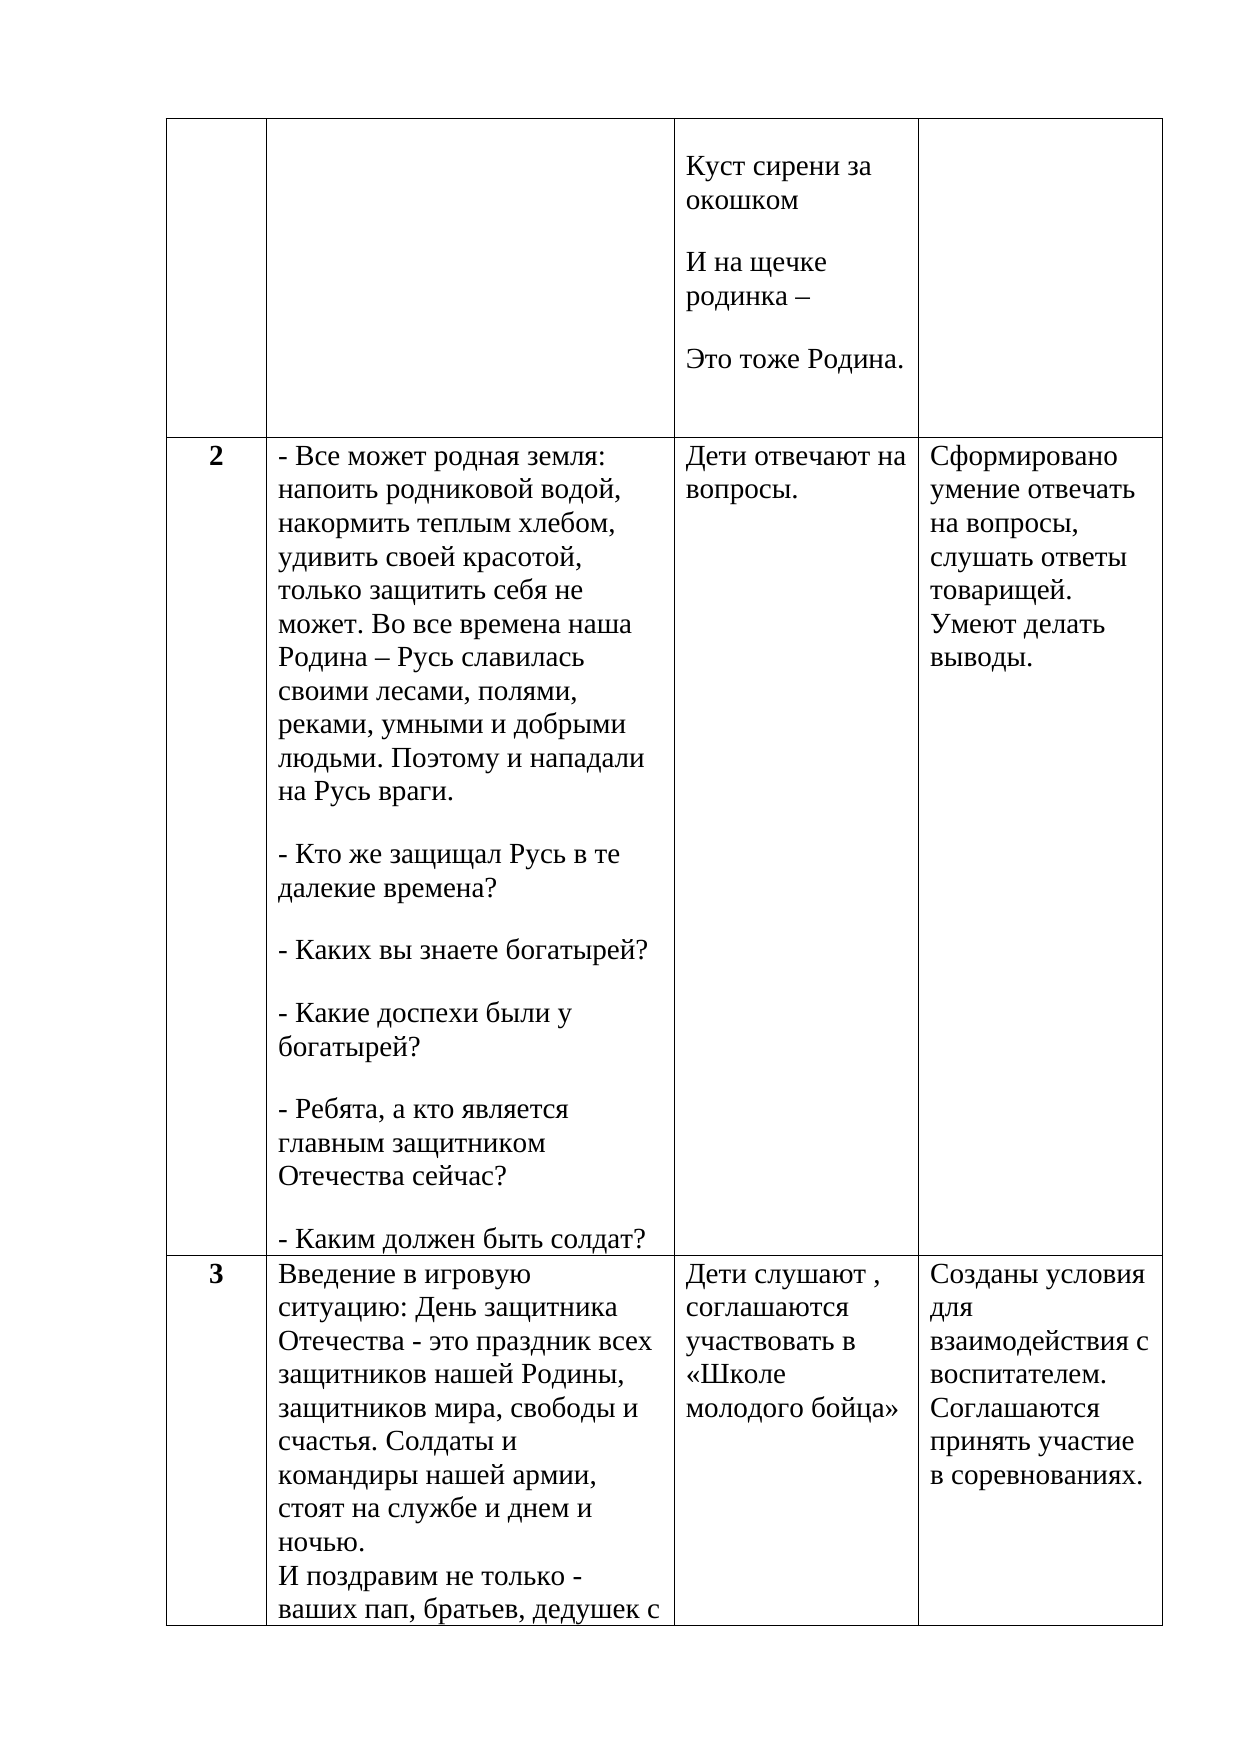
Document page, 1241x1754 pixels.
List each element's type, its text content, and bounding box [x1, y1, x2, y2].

table_cell 3 [167, 1256, 266, 1625]
table_cell 1 [167, 119, 266, 437]
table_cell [919, 119, 1162, 437]
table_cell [267, 1256, 674, 1625]
table_cell Дети отвечают на вопросы. [675, 438, 918, 1255]
table_cell Сформировано умение отвечать на вопросы, слушать ответы товарищей. Умеют делать выводы. [919, 438, 1162, 1255]
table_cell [919, 1256, 1162, 1625]
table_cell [675, 119, 918, 437]
table_cell - Все может родная земля: напоить родниковой водой, накормить теплым хлебом, удивить своей красотой, только защитить себя не может. Во все времена наша Родина – Русь славилась своими лесами, полями, реками, умными и добрыми людьми. Поэтому и нападали на Русь враги. - Кто же защищал Русь в те далекие времена? - Каких вы знаете богатырей? - Какие доспехи были у богатырей? - Ребята, а кто является главным защитником Отечества сейчас? - Каким должен быть солдат? [267, 438, 674, 1255]
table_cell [675, 1256, 918, 1625]
table_cell 2 [167, 438, 266, 1255]
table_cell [267, 119, 674, 437]
